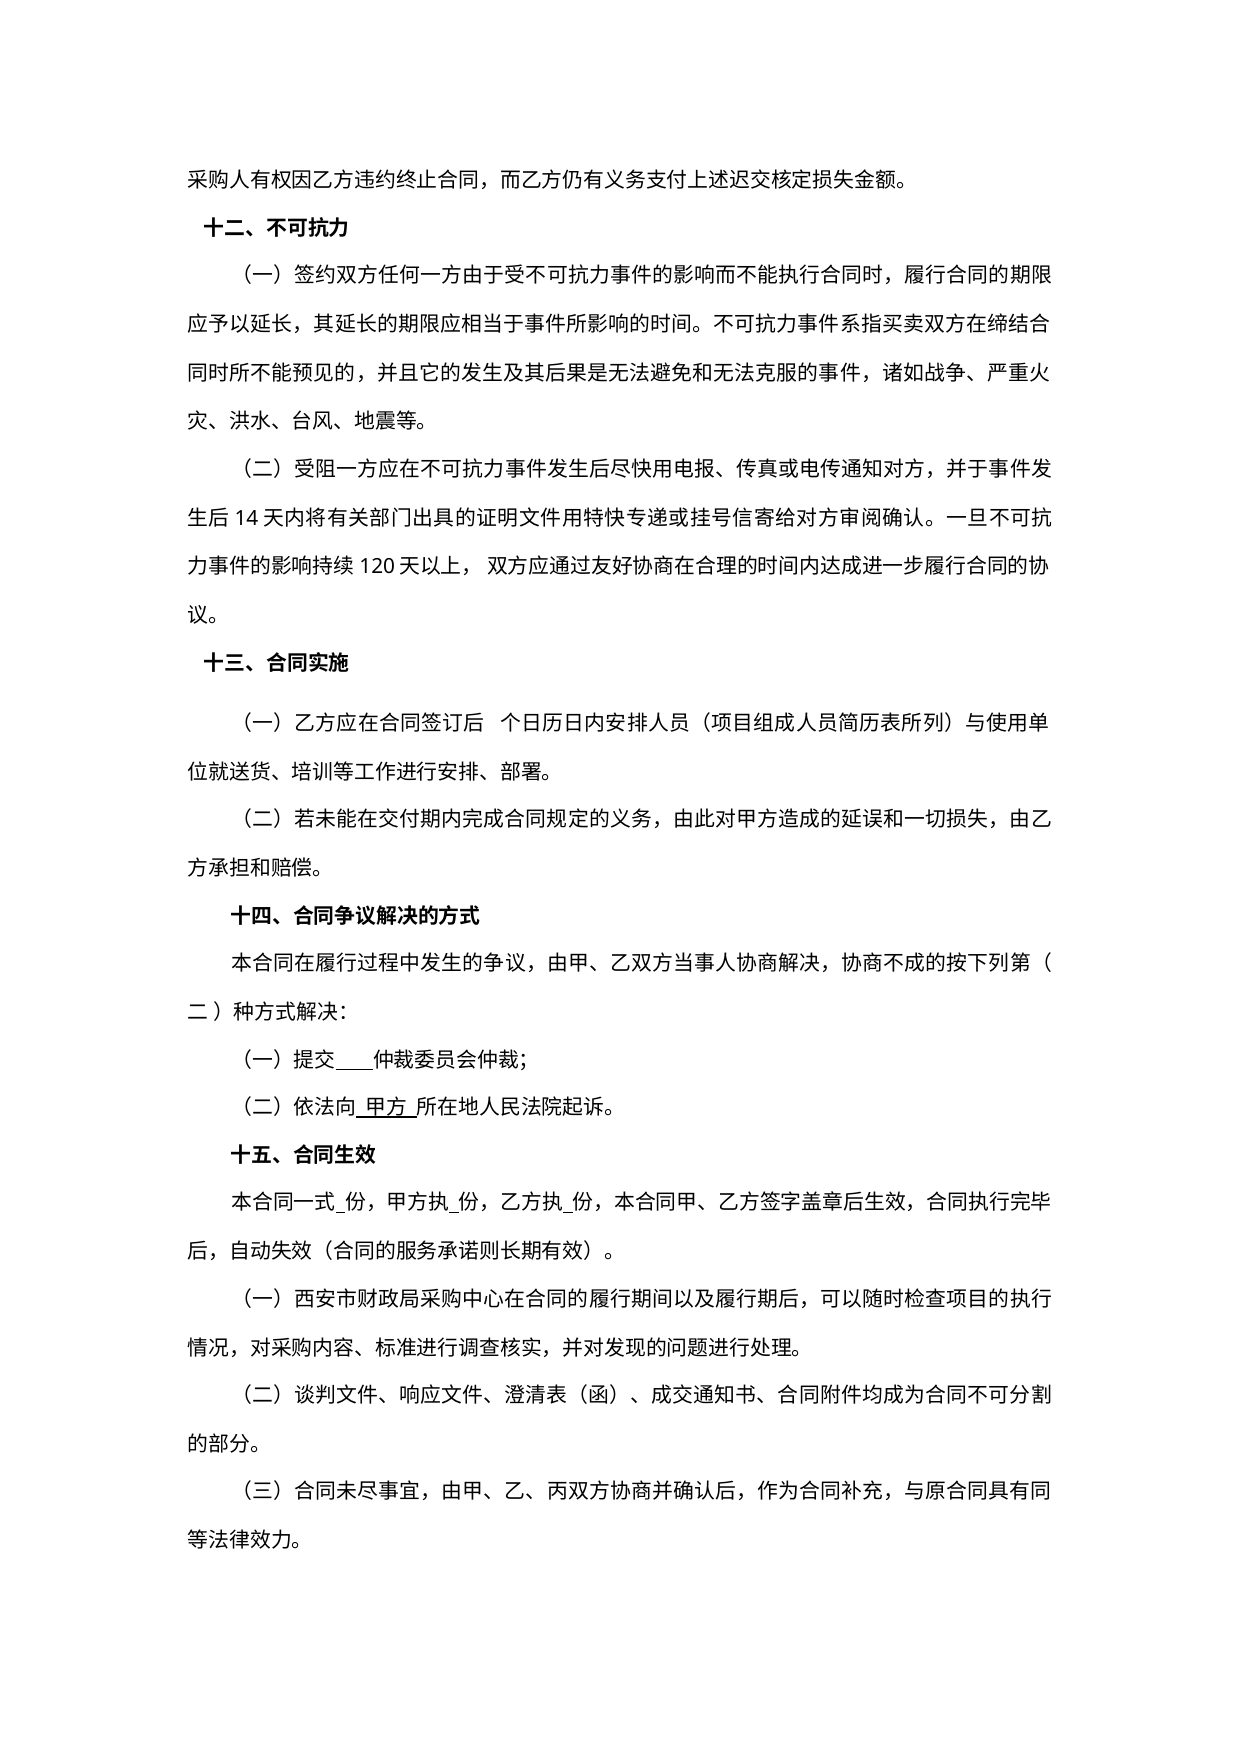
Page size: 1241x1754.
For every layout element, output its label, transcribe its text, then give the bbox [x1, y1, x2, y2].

text （一）提交 仲裁委员会仲裁； [187, 1042, 1053, 1074]
text 十三、合同实施 [187, 645, 1053, 677]
text 本合同在履行过程中发生的争议，由甲、乙双方当事人协商解决，协商不成的按下列第（ 二 ）种方式解决： [187, 945, 1053, 1027]
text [187, 162, 1053, 194]
text （一）西安市财政局采购中心在合同的履行期间以及履行期后，可以随时检查项目的执行情况，对采购内容、标准进行调查核实，并对发现的问题进行处理。 [187, 1281, 1053, 1362]
text （二）依法向 甲方 所在地人民法院起诉。 [187, 1089, 1053, 1122]
text （二）受阻一方应在不可抗力事件发生后尽快用电报、传真或电传通知对方，并于事件发生后14天内将有关部门出具的证明文件用特快专递或挂号信寄给对方审阅确认。一旦不可抗力事件的影响持续120天以上， 双方应通过友好协商在合理的时间内达成进一步履行合同的协议。 [187, 451, 1053, 630]
text （一）签约双方任何一方由于受不可抗力事件的影响而不能执行合同时，履行合同的期限应予以延长，其延长的期限应相当于事件所影响的时间。不可抗力事件系指买卖双方在缔结合同时所不能预见的，并且它的发生及其后果是无法避免和无法克服的事件，诸如战争、严重火灾、洪水、台风、地震等。 [187, 257, 1053, 436]
text （一）乙方应在合同签订后 个日历日内安排人员（项目组成人员简历表所列）与使用单位就送货、培训等工作进行安排、部署。 [187, 705, 1053, 786]
text 十四、合同争议解决的方式 [187, 898, 1053, 930]
text （二）若未能在交付期内完成合同规定的义务，由此对甲方造成的延误和一切损失，由乙方承担和赔偿。 [187, 801, 1053, 883]
text 十五、合同生效 [187, 1137, 1053, 1169]
text （二）谈判文件、响应文件、澄清表（函）、成交通知书、合同附件均成为合同不可分割的部分。 [187, 1377, 1053, 1458]
text 十二、不可抗力 [187, 209, 1053, 242]
text （三）合同未尽事宜，由甲、乙、丙双方协商并确认后，作为合同补充，与原合同具有同等法律效力。 [187, 1473, 1053, 1555]
text 本合同一式 份，甲方执 份，乙方执 份，本合同甲、乙方签字盖章后生效，合同执行完毕后，自动失效（合同的服务承诺则长期有效）。 [187, 1184, 1053, 1266]
